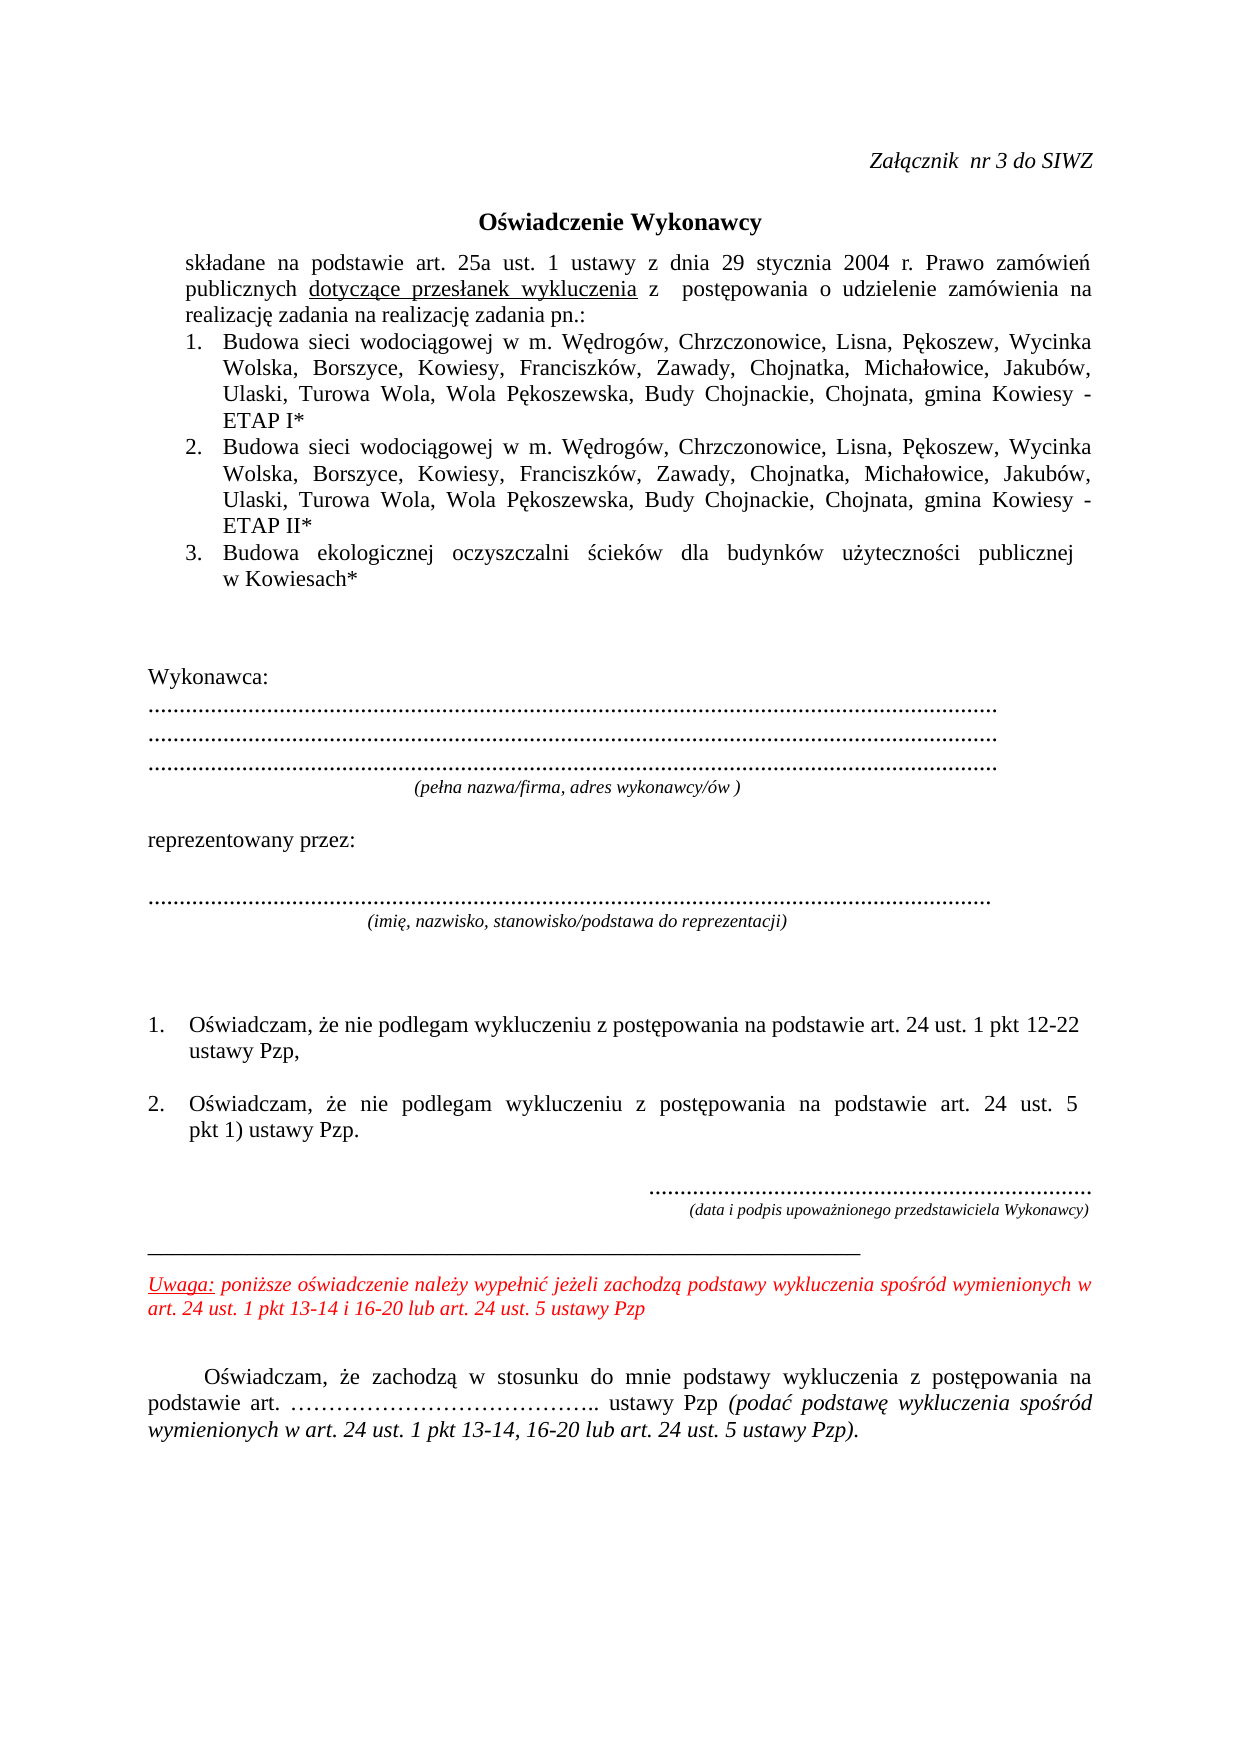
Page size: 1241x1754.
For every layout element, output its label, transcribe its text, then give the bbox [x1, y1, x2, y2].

text ....................................................................................................................................... [148, 881, 1093, 910]
list Budowa ekologicznej oczyszczalni ścieków dla budynków użyteczności publicznej w Kowiesach* [185, 539, 1093, 591]
text ........................................................................................................................................ [148, 747, 1093, 776]
text (data i podpis upoważnionego przedstawiciela Wykonawcy) [148, 1200, 1093, 1219]
text ....................................................................... [148, 1171, 1093, 1200]
text Oświadczam, że zachodzą w stosunku do mnie podstawy wykluczenia z postępowania na podstawie art. ………………………………….. ustawy Pzp (podać podstawę wykluczenia spośród wymienionych w art. 24 ust. 1 pkt 13-14, 16-20 lub art. 24 ust. 5 ustawy Pzp). [148, 1363, 1093, 1442]
list Oświadczam, że nie podlegam wykluczeniu z postępowania na podstawie art. 24 ust. 1 pkt 12-22 ustawy Pzp, [148, 1011, 1093, 1063]
list Budowa sieci wodociągowej w m. Wędrogów, Chrzczonowice, Lisna, Pękoszew, Wycinka Wolska, Borszyce, Kowiesy, Franciszków, Zawady, Chojnatka, Michałowice, Jakubów, Ulaski, Turowa Wola, Wola Pękoszewska, Budy Chojnackie, Chojnata, gmina Kowiesy - ETAP II* [185, 433, 1093, 539]
text (pełna nazwa/firma, adres wykonawcy/ów ) [148, 776, 1093, 797]
text Uwaga: poniższe oświadczenie należy wypełnić jeżeli zachodzą podstawy wykluczenia spośród wymienionych w art. 24 ust. 1 pkt 13-14 i 16-20 lub art. 24 ust. 5 ustawy Pzp [148, 1272, 1093, 1320]
subtitle Załącznik nr 3 do SIWZ [148, 148, 1093, 174]
text reprezentowany przez: [148, 826, 1093, 852]
text Wykonawca: ........................................................................................................................................ [148, 663, 1093, 718]
text _________________________________________________________ [148, 1229, 1093, 1257]
text (imię, nazwisko, stanowisko/podstawa do reprezentacji) [148, 910, 1093, 932]
list Budowa sieci wodociągowej w m. Wędrogów, Chrzczonowice, Lisna, Pękoszew, Wycinka Wolska, Borszyce, Kowiesy, Franciszków, Zawady, Chojnatka, Michałowice, Jakubów, Ulaski, Turowa Wola, Wola Pękoszewska, Budy Chojnackie, Chojnata, gmina Kowiesy - ETAP I* [185, 328, 1093, 433]
text składane na podstawie art. 25a ust. 1 ustawy z dnia 29 stycznia 2004 r. Prawo zamówień publicznych dotyczące przesłanek wykluczenia z postępowania o udzielenie zamówienia na realizację zadania na realizację zadania pn.: [185, 249, 1093, 328]
text Oświadczenie Wykonawcy [148, 207, 1093, 236]
text ........................................................................................................................................ [148, 718, 1093, 747]
list Oświadczam, że nie podlegam wykluczeniu z postępowania na podstawie art. 24 ust. 5 pkt 1) ustawy Pzp. [148, 1090, 1093, 1142]
